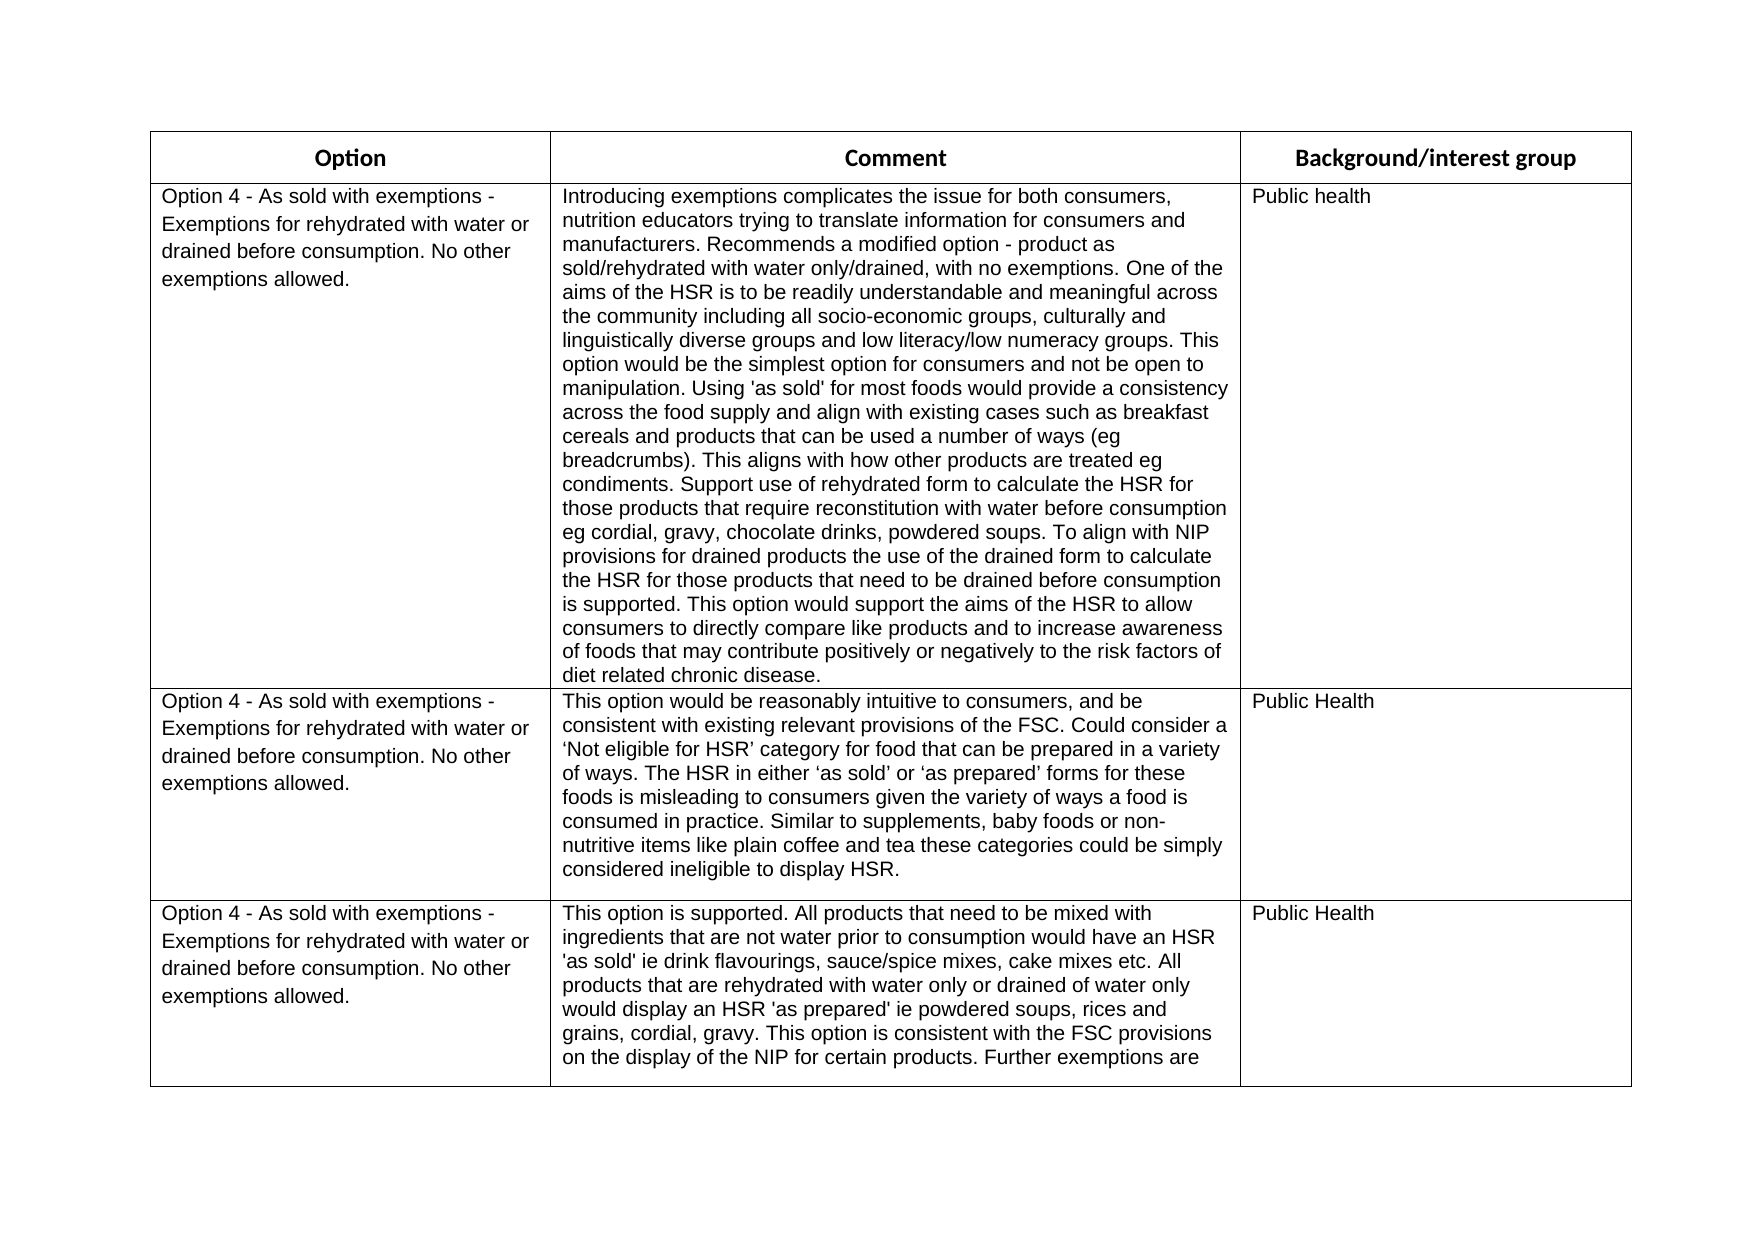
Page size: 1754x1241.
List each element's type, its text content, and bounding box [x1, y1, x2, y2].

table_header Background/interest group [1241, 132, 1631, 183]
table_header Option [151, 132, 550, 183]
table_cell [151, 184, 550, 688]
table_cell Introducing exemptions complicates the issue for both consumers, nutrition educators trying to translate information for consumers and manufacturers. Recommends a modified option - product as sold/rehydrated with water only/drained, with no exemptions. One of the aims of the HSR is to be readily understandable and meaningful across the community including all socio-economic groups, culturally and linguistically diverse groups and low literacy/low numeracy groups. This option would be the simplest option for consumers and not be open to manipulation. Using 'as sold' for most foods would provide a consistency across the food supply and align with existing cases such as breakfast cereals and products that can be used a number of ways (eg breadcrumbs). This aligns with how other products are treated eg condiments. Support use of rehydrated form to calculate the HSR for those products that require reconstitution with water before consumption eg cordial, gravy, chocolate drinks, powdered soups. To align with NIP provisions for drained products the use of the drained form to calculate the HSR for those products that need to be drained before consumption is supported. This option would support the aims of the HSR to allow consumers to directly compare like products and to increase awareness of foods that may contribute positively or negatively to the risk factors of diet related chronic disease. [551, 184, 1240, 688]
table_cell Option 4 - As sold with exemptions - Exemptions for rehydrated with water or drained before consumption. No other exemptions allowed. [151, 689, 550, 900]
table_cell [551, 901, 1240, 1086]
table_cell Public health [1241, 184, 1631, 688]
table_cell Public Health [1241, 689, 1631, 900]
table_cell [151, 901, 550, 1086]
table_cell Public Health [1241, 901, 1631, 1086]
table_header Comment [551, 132, 1240, 183]
table_cell This option would be reasonably intuitive to consumers, and be consistent with existing relevant provisions of the FSC. Could consider a ‘Not eligible for HSR’ category for food that can be prepared in a variety of ways. The HSR in either ‘as sold’ or ‘as prepared’ forms for these foods is misleading to consumers given the variety of ways a food is consumed in practice. Similar to supplements, baby foods or non-nutritive items like plain coffee and tea these categories could be simply considered ineligible to display HSR. [551, 689, 1240, 900]
